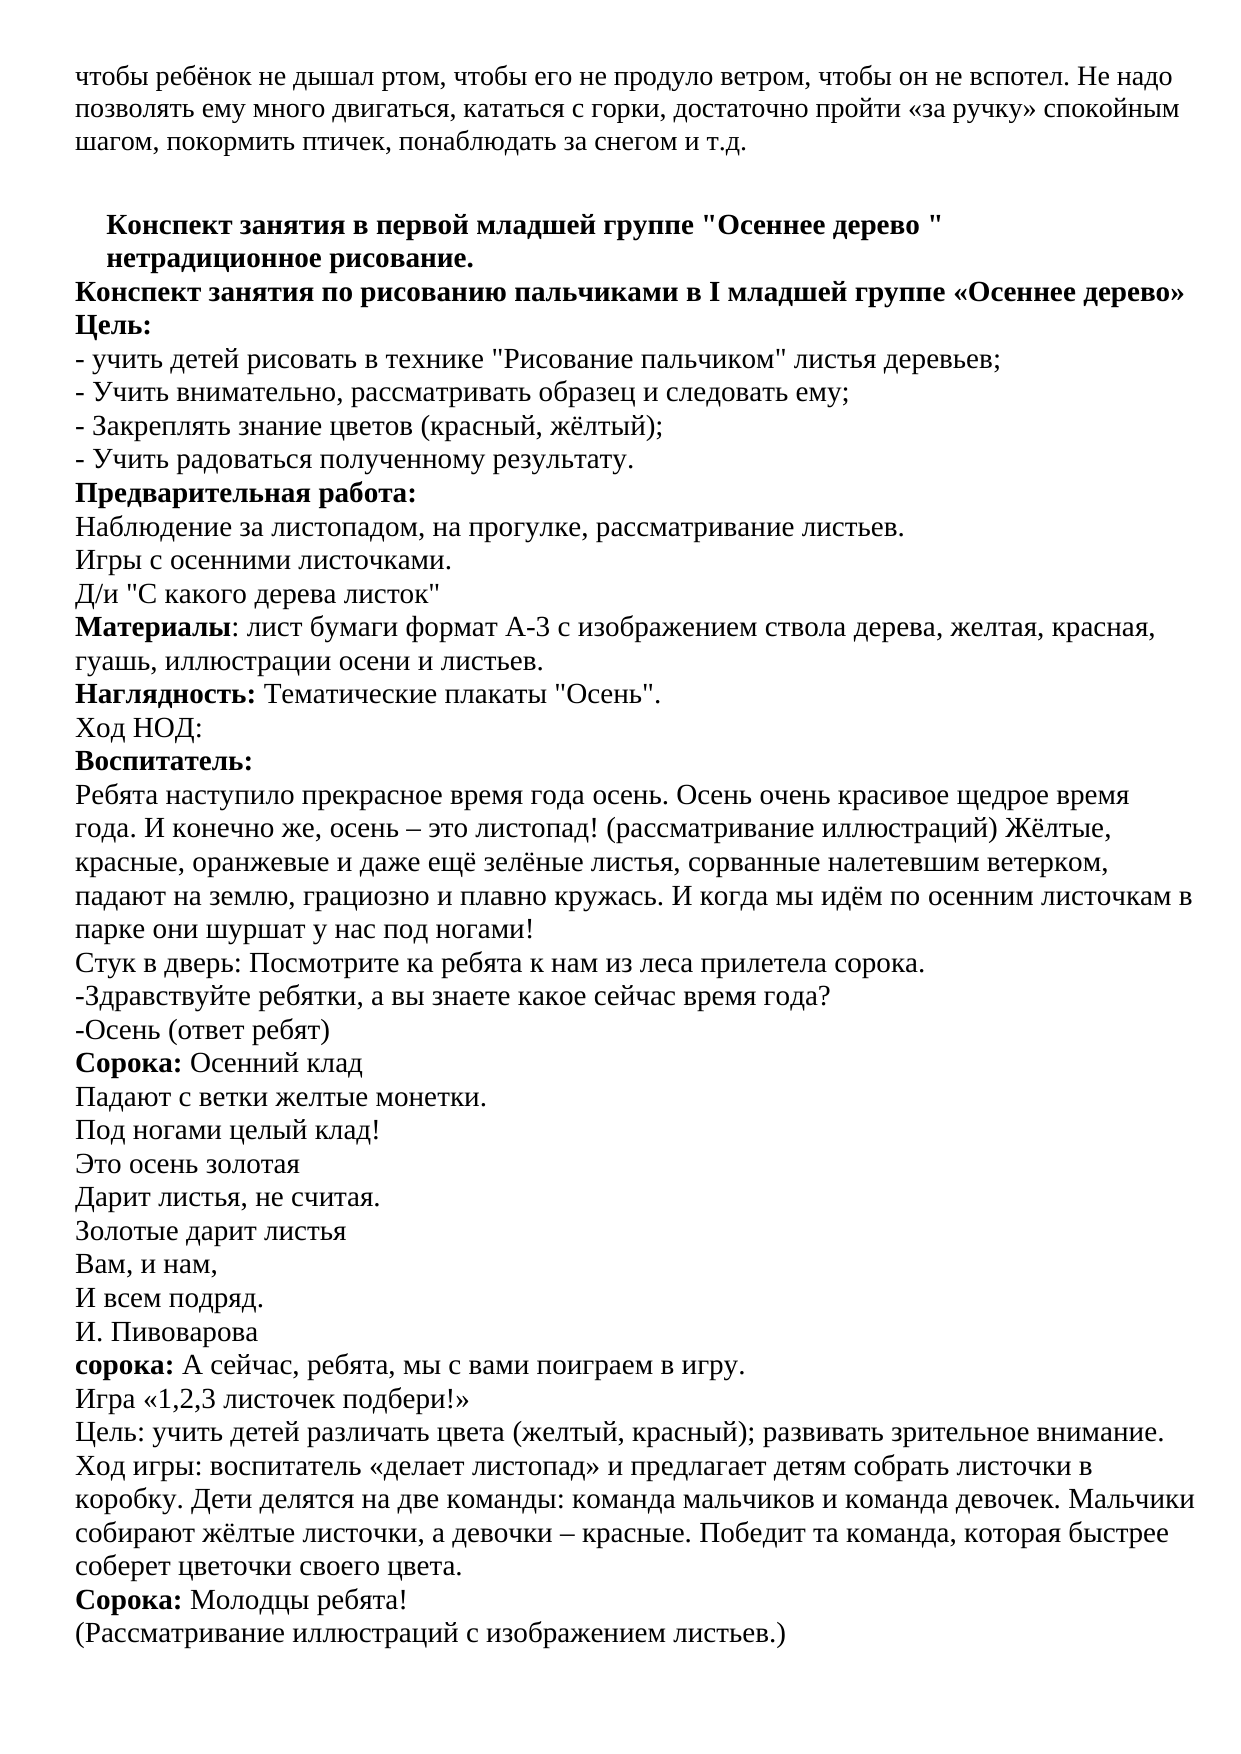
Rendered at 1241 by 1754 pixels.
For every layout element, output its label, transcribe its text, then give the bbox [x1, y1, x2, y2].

text Конспект занятия в первой младшей группе "Осеннее дерево " нетрадиционное рисование. [106, 207, 1165, 274]
text Цель: [75, 307, 1196, 341]
text Сорока: Молодцы ребята! [75, 1582, 1196, 1616]
text Воспитатель: [75, 743, 1196, 777]
text Наблюдение за листопадом, на прогулке, рассматривание листьев. [75, 509, 1196, 542]
text -Осень (ответ ребят) [75, 1012, 1196, 1045]
text Материалы: лист бумаги формат А-3 с изображением ствола дерева, желтая, красная, гуашь, иллюстрации осени и листьев. [75, 609, 1196, 676]
text Наглядность: Тематические плакаты "Осень". [75, 676, 1196, 710]
text Конспект занятия по рисованию пальчиками в I младшей группе «Осеннее дерево» [75, 274, 1196, 307]
text Вам, и нам, [75, 1247, 1196, 1280]
text Игры с осенними листочками. [75, 542, 1196, 576]
text Сорока: Осенний клад [75, 1045, 1196, 1079]
text Стук в дверь: Посмотрите ка ребята к нам из леса прилетела сорока. [75, 945, 1196, 978]
text Предварительная работа: [75, 475, 1196, 509]
text Ход игры: воспитатель «делает листопад» и предлагает детям собрать листочки в коробку. Дети делятся на две команды: команда мальчиков и команда девочек. Мальчики собирают жёлтые листочки, а девочки – красные. Победит та команда, которая быстрее соберет цветочки своего цвета. [75, 1448, 1196, 1582]
text И всем подряд. [75, 1280, 1196, 1314]
text -Здравствуйте ребятки, а вы знаете какое сейчас время года? [75, 978, 1196, 1012]
text Падают с ветки желтые монетки. [75, 1079, 1196, 1112]
text Дарит листья, не считая. [75, 1179, 1196, 1213]
text Цель: учить детей различать цвета (желтый, красный); развивать зрительное внимание. [75, 1414, 1196, 1448]
text сорока: А сейчас, ребята, мы с вами поиграем в игру. [75, 1347, 1196, 1381]
text - Закреплять знание цветов (красный, жёлтый); [75, 408, 1196, 442]
text И. Пивоварова [75, 1314, 1196, 1347]
text Игра «1,2,3 листочек подбери!» [75, 1381, 1196, 1414]
text Под ногами целый клад! [75, 1112, 1196, 1146]
text (Рассматривание иллюстраций с изображением листьев.) [75, 1616, 1196, 1649]
text - учить детей рисовать в технике "Рисование пальчиком" листья деревьев; [75, 341, 1196, 374]
text Д/и "С какого дерева листок" [75, 576, 1196, 609]
text Ребята наступило прекрасное время года осень. Осень очень красивое щедрое время года. И конечно же, осень – это листопад! (рассматривание иллюстраций) Жёлтые, красные, оранжевые и даже ещё зелёные листья, сорванные налетевшим ветерком, падают на землю, грациозно и плавно кружась. И когда мы идём по осенним листочкам в парке они шуршат у нас под ногами! [75, 777, 1196, 945]
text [75, 59, 1196, 156]
text - Учить радоваться полученному результату. [75, 442, 1196, 475]
text Золотые дарит листья [75, 1213, 1196, 1247]
text - Учить внимательно, рассматривать образец и следовать ему; [75, 374, 1196, 408]
text Это осень золотая [75, 1146, 1196, 1179]
text Ход НОД: [75, 710, 1196, 743]
